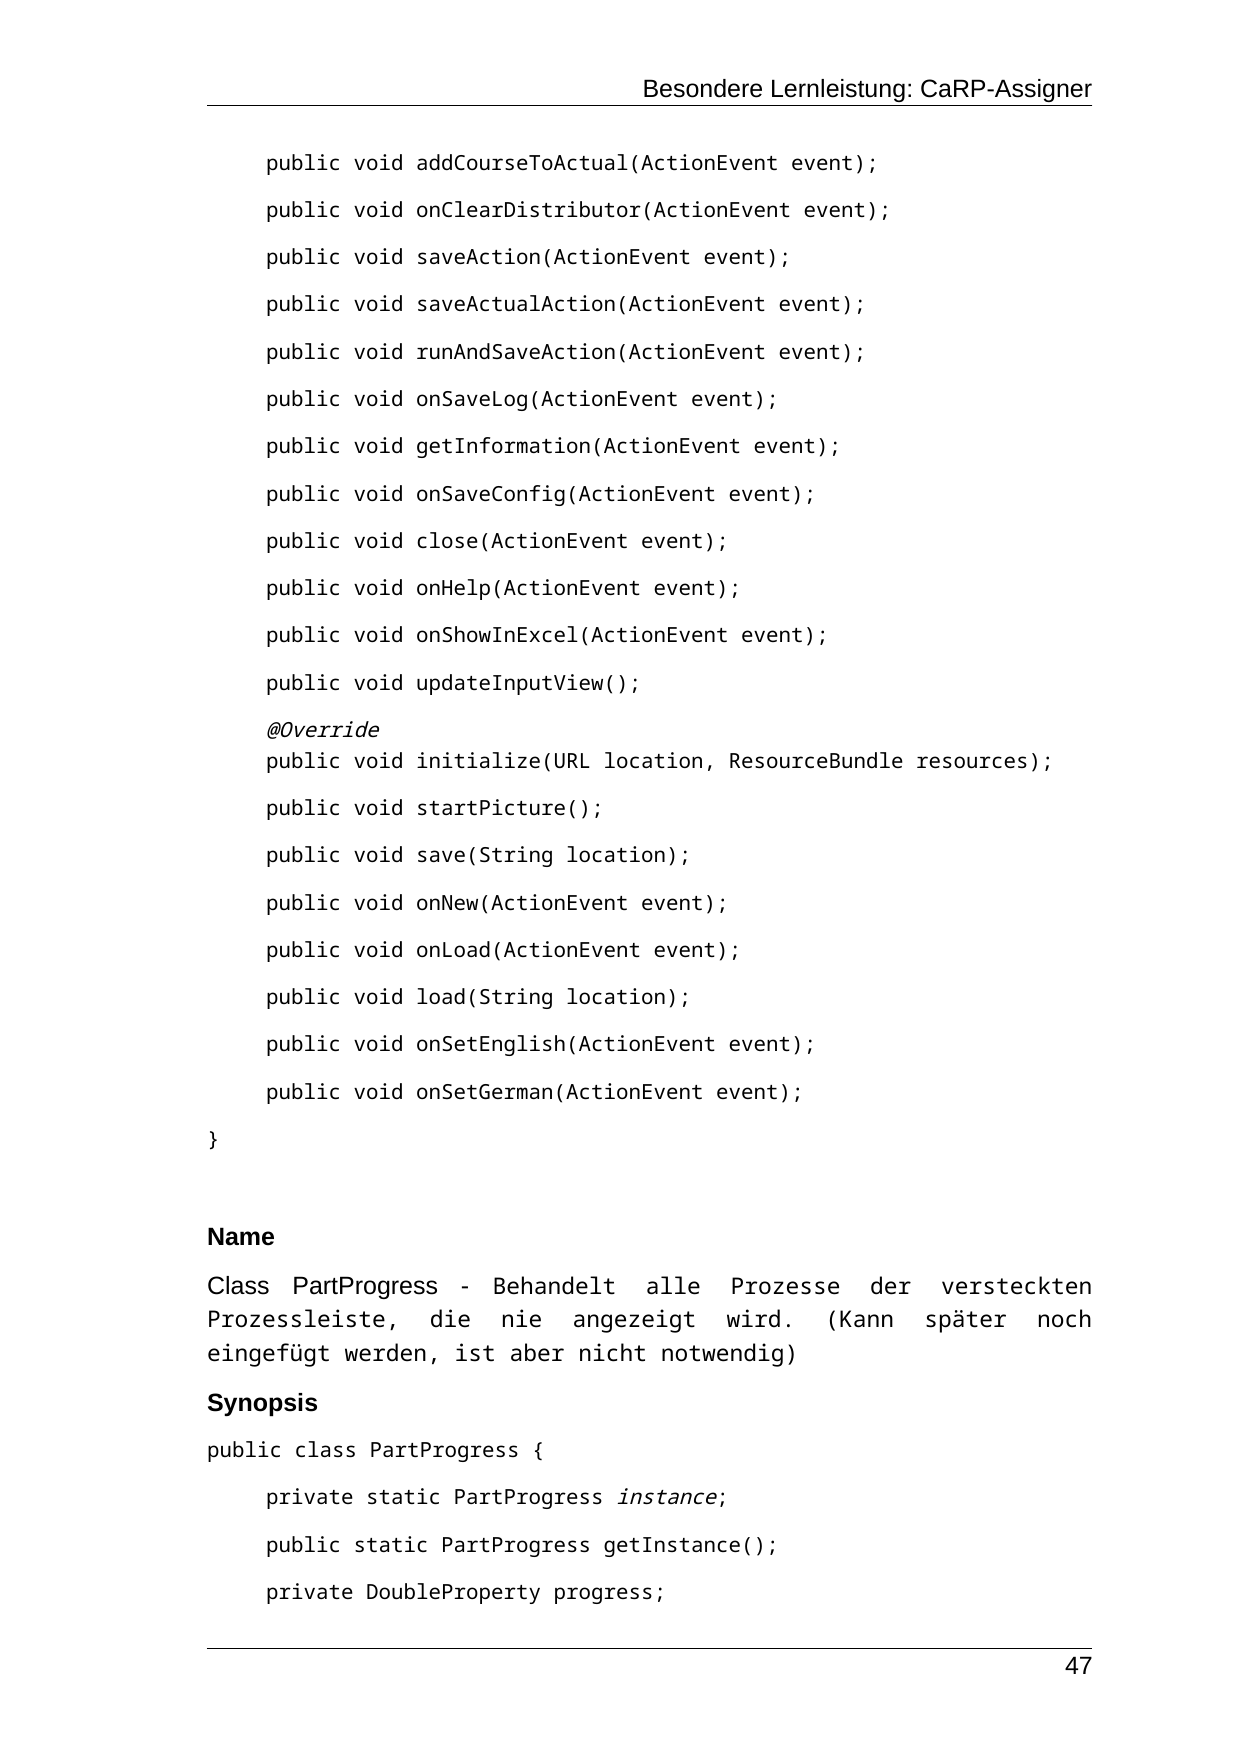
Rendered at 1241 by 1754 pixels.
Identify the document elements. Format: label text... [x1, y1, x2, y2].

text public void onHelp(ActionEvent event); [207, 573, 1092, 602]
text public void onSaveLog(ActionEvent event); [207, 384, 1092, 413]
text public void runAndSaveAction(ActionEvent event); [207, 337, 1092, 365]
text private static PartProgress instance; [207, 1482, 1092, 1511]
text public void save(String location); [207, 840, 1092, 869]
text } [207, 1124, 1092, 1153]
text public static PartProgress getInstance(); [207, 1530, 1092, 1558]
text public void onShowInExcel(ActionEvent event); [207, 621, 1092, 649]
text public void onNew(ActionEvent event); [207, 888, 1092, 916]
text public void close(ActionEvent event); [207, 526, 1092, 554]
text Synopsis [207, 1387, 1092, 1416]
text public void startPicture(); [207, 793, 1092, 822]
text Class PartProgress - Behandelt alle Prozesse der versteckten Prozessleiste, die nie angezeigt wird. (Kann später noch eingefügt werden, ist aber nicht notwendig) [207, 1269, 1092, 1368]
text public void saveActualAction(ActionEvent event); [207, 289, 1092, 318]
text public void getInformation(ActionEvent event); [207, 431, 1092, 460]
text Name [207, 1222, 1092, 1251]
text public void load(String location); [207, 982, 1092, 1011]
text private DoubleProperty progress; [207, 1577, 1092, 1606]
text public void onSaveConfig(ActionEvent event); [207, 479, 1092, 507]
text public void onSetEnglish(ActionEvent event); [207, 1029, 1092, 1058]
text public class PartProgress { [207, 1435, 1092, 1464]
text public void addCourseToActual(ActionEvent event); [207, 148, 1092, 176]
text public void onLoad(ActionEvent event); [207, 935, 1092, 963]
text public void updateInputView(); [207, 668, 1092, 696]
text public void onClearDistributor(ActionEvent event); [207, 195, 1092, 223]
text public void saveAction(ActionEvent event); [207, 242, 1092, 271]
text @Override public void initialize(URL location, ResourceBundle resources); [207, 715, 1092, 774]
text public void onSetGerman(ActionEvent event); [207, 1077, 1092, 1105]
